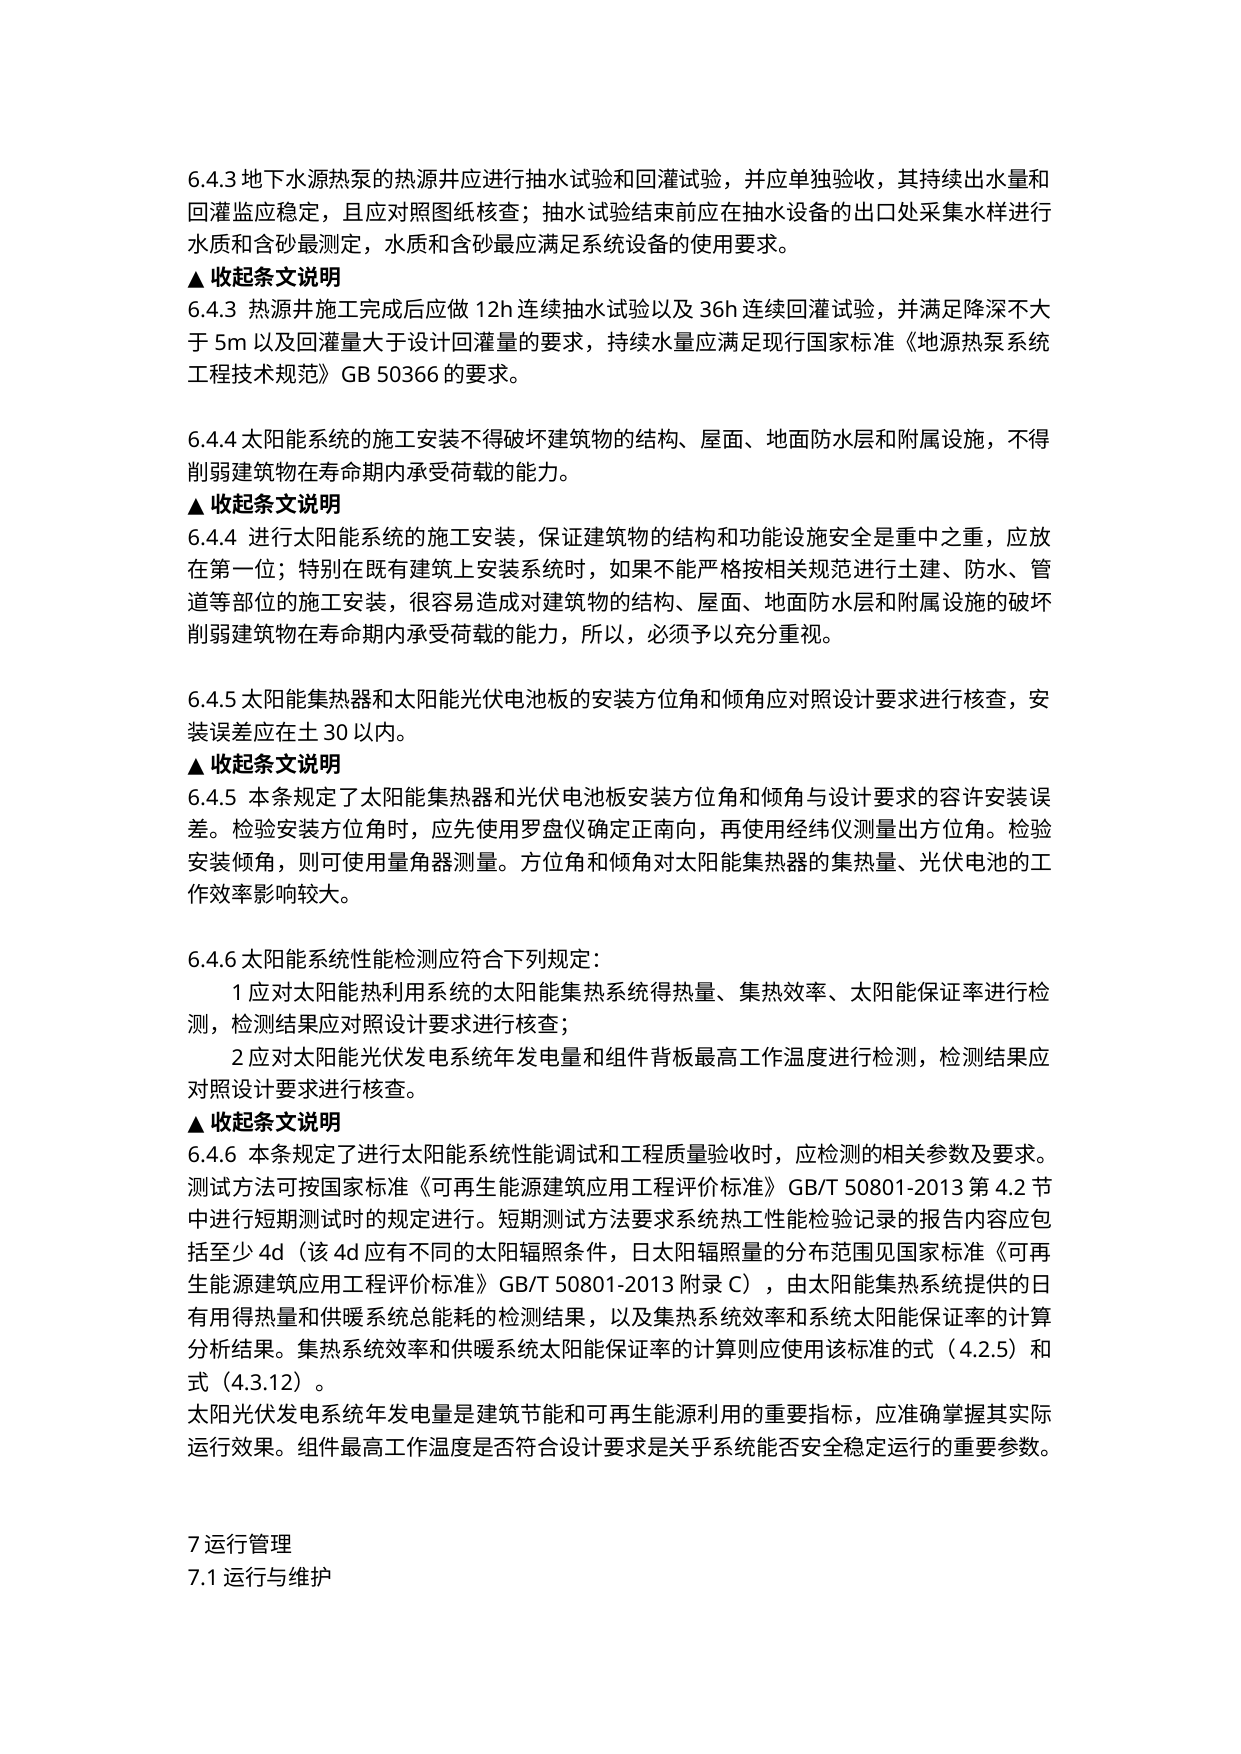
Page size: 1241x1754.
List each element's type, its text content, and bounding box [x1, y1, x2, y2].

text ▲ 收起条文说明 6.4.6 本条规定了进行太阳能系统性能调试和工程质量验收时，应检测的相关参数及要求。 测试方法可按国家标准《可再生能源建筑应用工程评价标准》GB/T 50801-2013第4.2节中进行短期测试时的规定进行。短期测试方法要求系统热工性能检验记录的报告内容应包括至少4d（该4d应有不同的太阳辐照条件，日太阳辐照量的分布范围见国家标准《可再生能源建筑应用工程评价标准》GB/T 50801-2013附录C），由太阳能集热系统提供的日有用得热量和供暖系统总能耗的检测结果，以及集热系统效率和系统太阳能保证率的计算、分析结果。集热系统效率和供暖系统太阳能保证率的计算则应使用该标准的式（4.2.5）和式（4.3.12）。 太阳光伏发电系统年发电量是建筑节能和可再生能源利用的重要指标，应准确掌握其实际运行效果。组件最高工作温度是否符合设计要求是关乎系统能否安全稳定运行的重要参数。 [187, 1104, 1053, 1527]
text 6.4.4太阳能系统的施工安装不得破坏建筑物的结构、屋面、地面防水层和附属设施，不得削弱建筑物在寿命期内承受荷载的能力。 [187, 422, 1053, 487]
text ▲ 收起条文说明 6.4.4 进行太阳能系统的施工安装，保证建筑物的结构和功能设施安全是重中之重，应放在第一位；特别在既有建筑上安装系统时，如果不能严格按相关规范进行土建、防水、管道等部位的施工安装，很容易造成对建筑物的结构、屋面、地面防水层和附属设施的破坏，削弱建筑物在寿命期内承受荷载的能力，所以，必须予以充分重视。 [187, 487, 1053, 682]
text ▲ 收起条文说明 6.4.3 热源井施工完成后应做12h连续抽水试验以及36h连续回灌试验，并满足降深不大于5m以及回灌量大于设计回灌量的要求，持续水量应满足现行国家标准《地源热泵系统工程技术规范》GB 50366的要求。 [187, 259, 1053, 422]
text 6.4.6太阳能系统性能检测应符合下列规定： [187, 942, 1053, 974]
text 1应对太阳能热利用系统的太阳能集热系统得热量、集热效率、太阳能保证率进行检测，检测结果应对照设计要求进行核查； [187, 974, 1053, 1039]
text 7运行管理 [187, 1527, 1053, 1559]
text ▲ 收起条文说明 6.4.5 本条规定了太阳能集热器和光伏电池板安装方位角和倾角与设计要求的容许安装误差。检验安装方位角时，应先使用罗盘仪确定正南向，再使用经纬仪测量出方位角。检验安装倾角，则可使用量角器测量。方位角和倾角对太阳能集热器的集热量、光伏电池的工作效率影响较大。 [187, 747, 1053, 942]
text 2应对太阳能光伏发电系统年发电量和组件背板最高工作温度进行检测，检测结果应对照设计要求进行核查。 [187, 1039, 1053, 1104]
text 7.1运行与维护 [187, 1559, 1053, 1592]
text 6.4.5太阳能集热器和太阳能光伏电池板的安装方位角和倾角应对照设计要求进行核查，安装误差应在土30以内。 [187, 682, 1053, 747]
text 6.4.3地下水源热泵的热源井应进行抽水试验和回灌试验，并应单独验收，其持续出水量和回灌监应稳定，且应对照图纸核查；抽水试验结束前应在抽水设备的出口处采集水样进行水质和含砂最测定，水质和含砂最应满足系统设备的使用要求。 [187, 162, 1053, 259]
